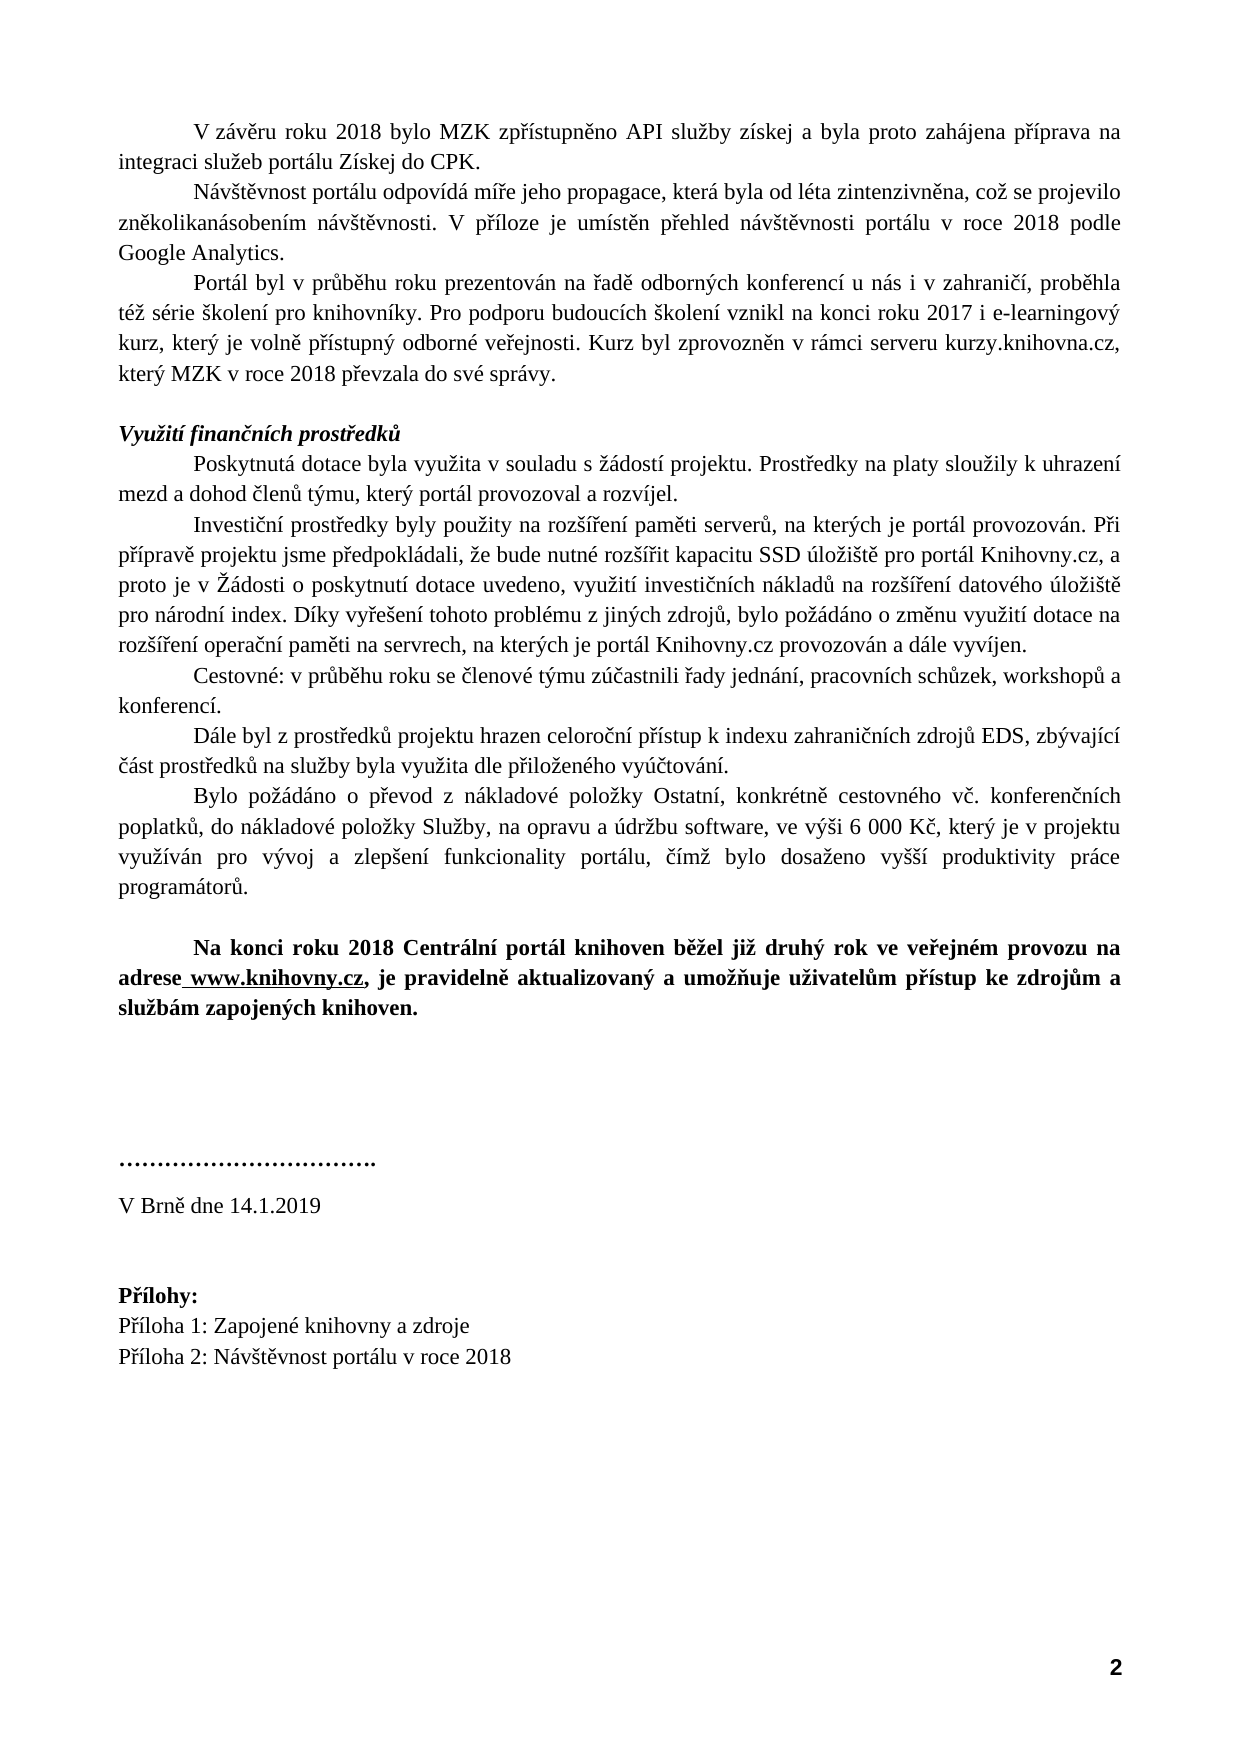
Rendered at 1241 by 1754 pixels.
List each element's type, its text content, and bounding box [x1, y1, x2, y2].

text Cestovné: v průběhu roku se členové týmu zúčastnili řady jednání, pracovních schůzek, workshopů a konferencí. [118, 662, 1122, 718]
subtitle Příloha 2: Návštěvnost portálu v roce 2018 [118, 1343, 1122, 1369]
subtitle Příloha 1: Zapojené knihovny a zdroje [118, 1313, 1122, 1339]
text V závěru roku 2018 bylo MZK zpřístupněno API služby získej a byla proto zahájena příprava na integraci služeb portálu Získej do CPK. [118, 118, 1122, 174]
text Investiční prostředky byly použity na rozšíření paměti serverů, na kterých je portál provozován. Při přípravě projektu jsme předpokládali, že bude nutné rozšířit kapacitu SSD úložiště pro portál Knihovny.cz, a proto je v Žádosti o poskytnutí dotace uvedeno, využití investičních nákladů na rozšíření datového úložiště pro národní index. Díky vyřešení tohoto problému z jiných zdrojů, bylo požádáno o změnu využití dotace na rozšíření operační paměti na servrech, na kterých je portál Knihovny.cz provozován a dále vyvíjen. [118, 511, 1122, 658]
text Portál byl v průběhu roku prezentován na řadě odborných konferencí u nás i v zahraničí, proběhla též série školení pro knihovníky. Pro podporu budoucích školení vznikl na konci roku 2017 i e-learningový kurz, který je volně přístupný odborné veřejnosti. Kurz byl zprovozněn v rámci serveru kurzy.knihovna.cz, který MZK v roce 2018 převzala do své správy. [118, 269, 1122, 386]
text Návštěvnost portálu odpovídá míře jeho propagace, která byla od léta zintenzivněna, což se projevilo zněkolikanásobením návštěvnosti. V příloze je umístěn přehled návštěvnosti portálu v roce 2018 podle Google Analytics. [118, 178, 1122, 265]
text Využití finančních prostředků [118, 420, 1122, 446]
text Poskytnutá dotace byla využita v souladu s žádostí projektu. Prostředky na platy sloužily k uhrazení mezd a dohod členů týmu, který portál provozoval a rozvíjel. [118, 450, 1122, 507]
text Dále byl z prostředků projektu hrazen celoroční přístup k indexu zahraničních zdrojů EDS, zbývající část prostředků na služby byla využita dle přiloženého vyúčtování. [118, 722, 1122, 779]
text Přílohy: [118, 1282, 1122, 1309]
text Bylo požádáno o převod z nákladové položky Ostatní, konkrétně cestovného vč. konferenčních poplatků, do nákladové položky Služby, na opravu a údržbu software, ve výši 6 000 Kč, který je v projektu využíván pro vývoj a zlepšení funkcionality portálu, čímž bylo dosaženo vyšší produktivity práce programátorů. [118, 783, 1122, 899]
text Na konci roku 2018 Centrální portál knihoven běžel již druhý rok ve veřejném provozu na adrese www.knihovny.cz, je pravidelně aktualizovaný a umožňuje uživatelům přístup ke zdrojům a službám zapojených knihoven. [118, 934, 1122, 1020]
text ……………………………. [118, 1145, 1122, 1171]
text V Brně dne 14.1.2019 [118, 1192, 1122, 1218]
